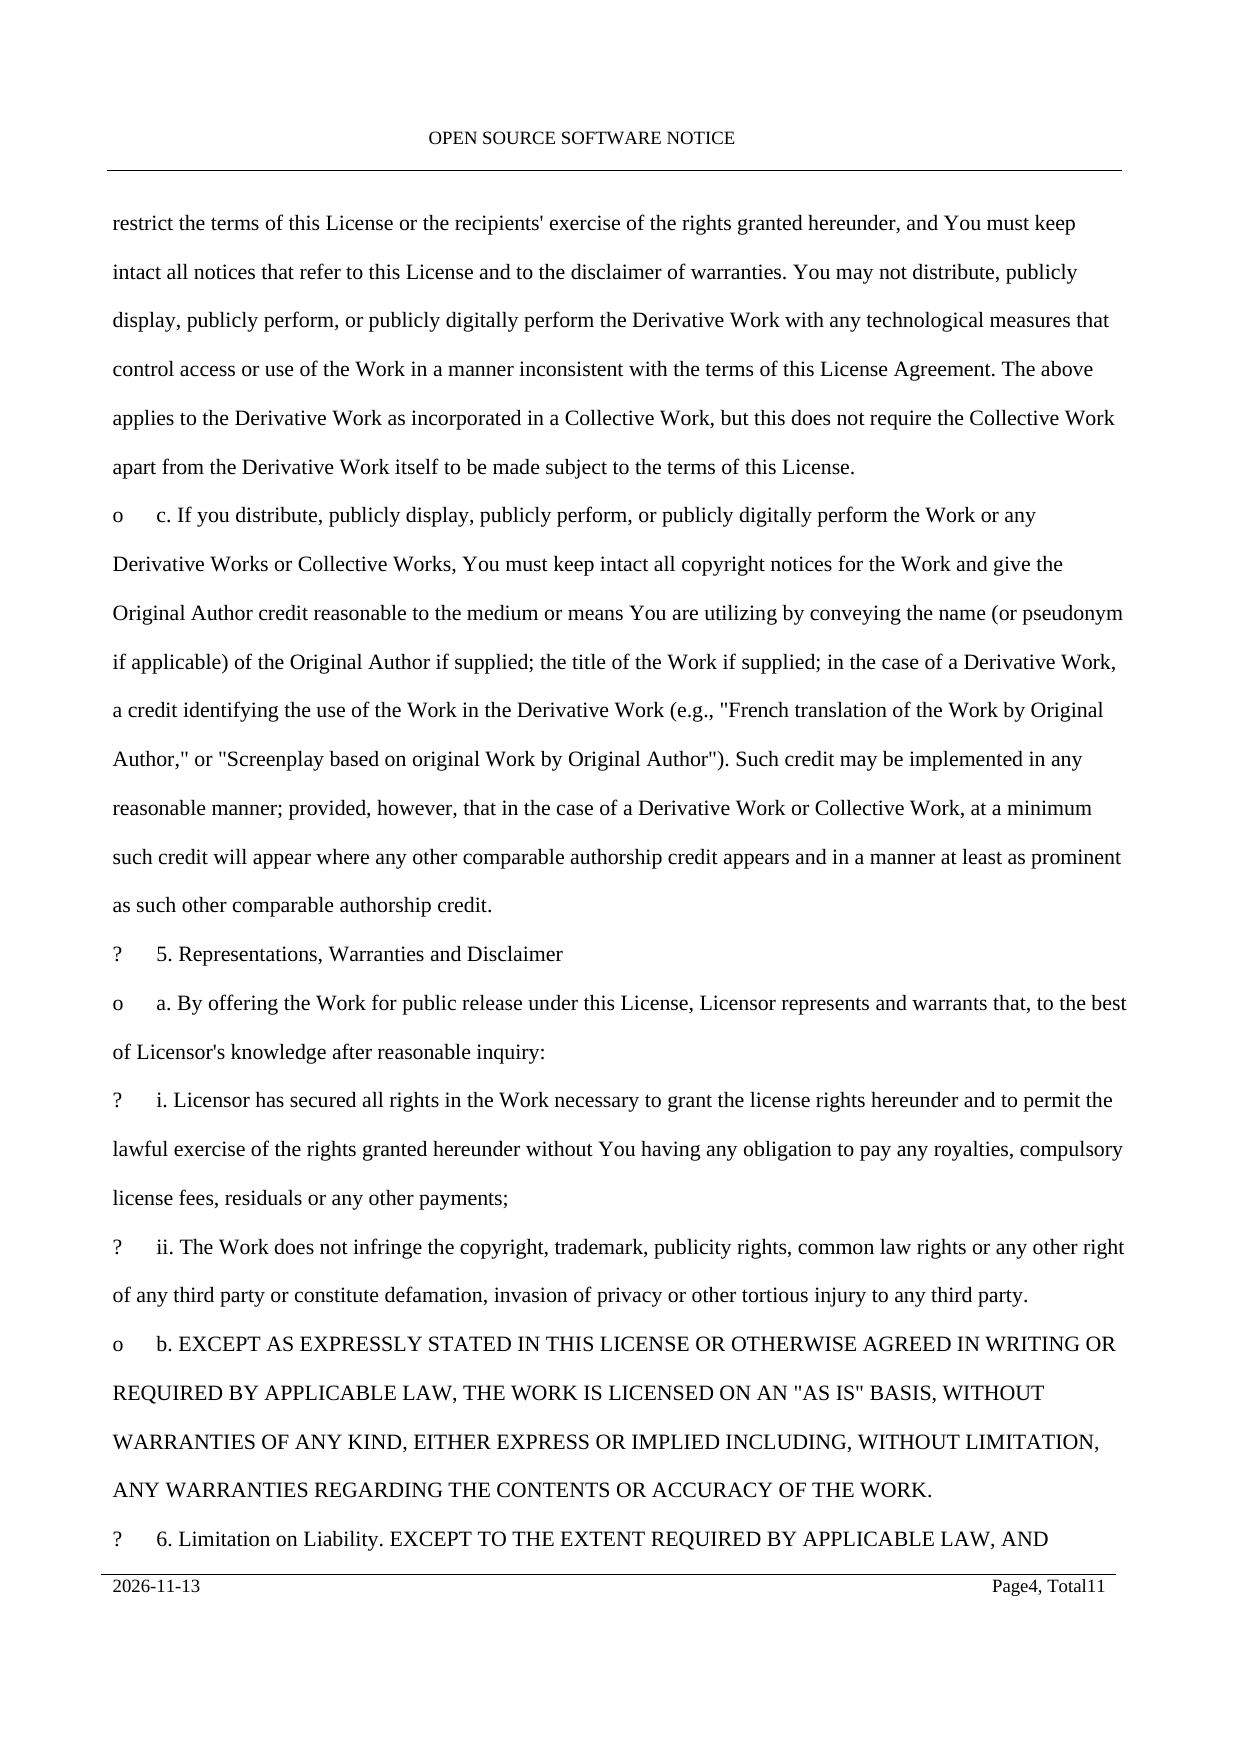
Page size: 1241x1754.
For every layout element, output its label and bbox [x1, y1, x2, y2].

text [112, 206, 1128, 1555]
